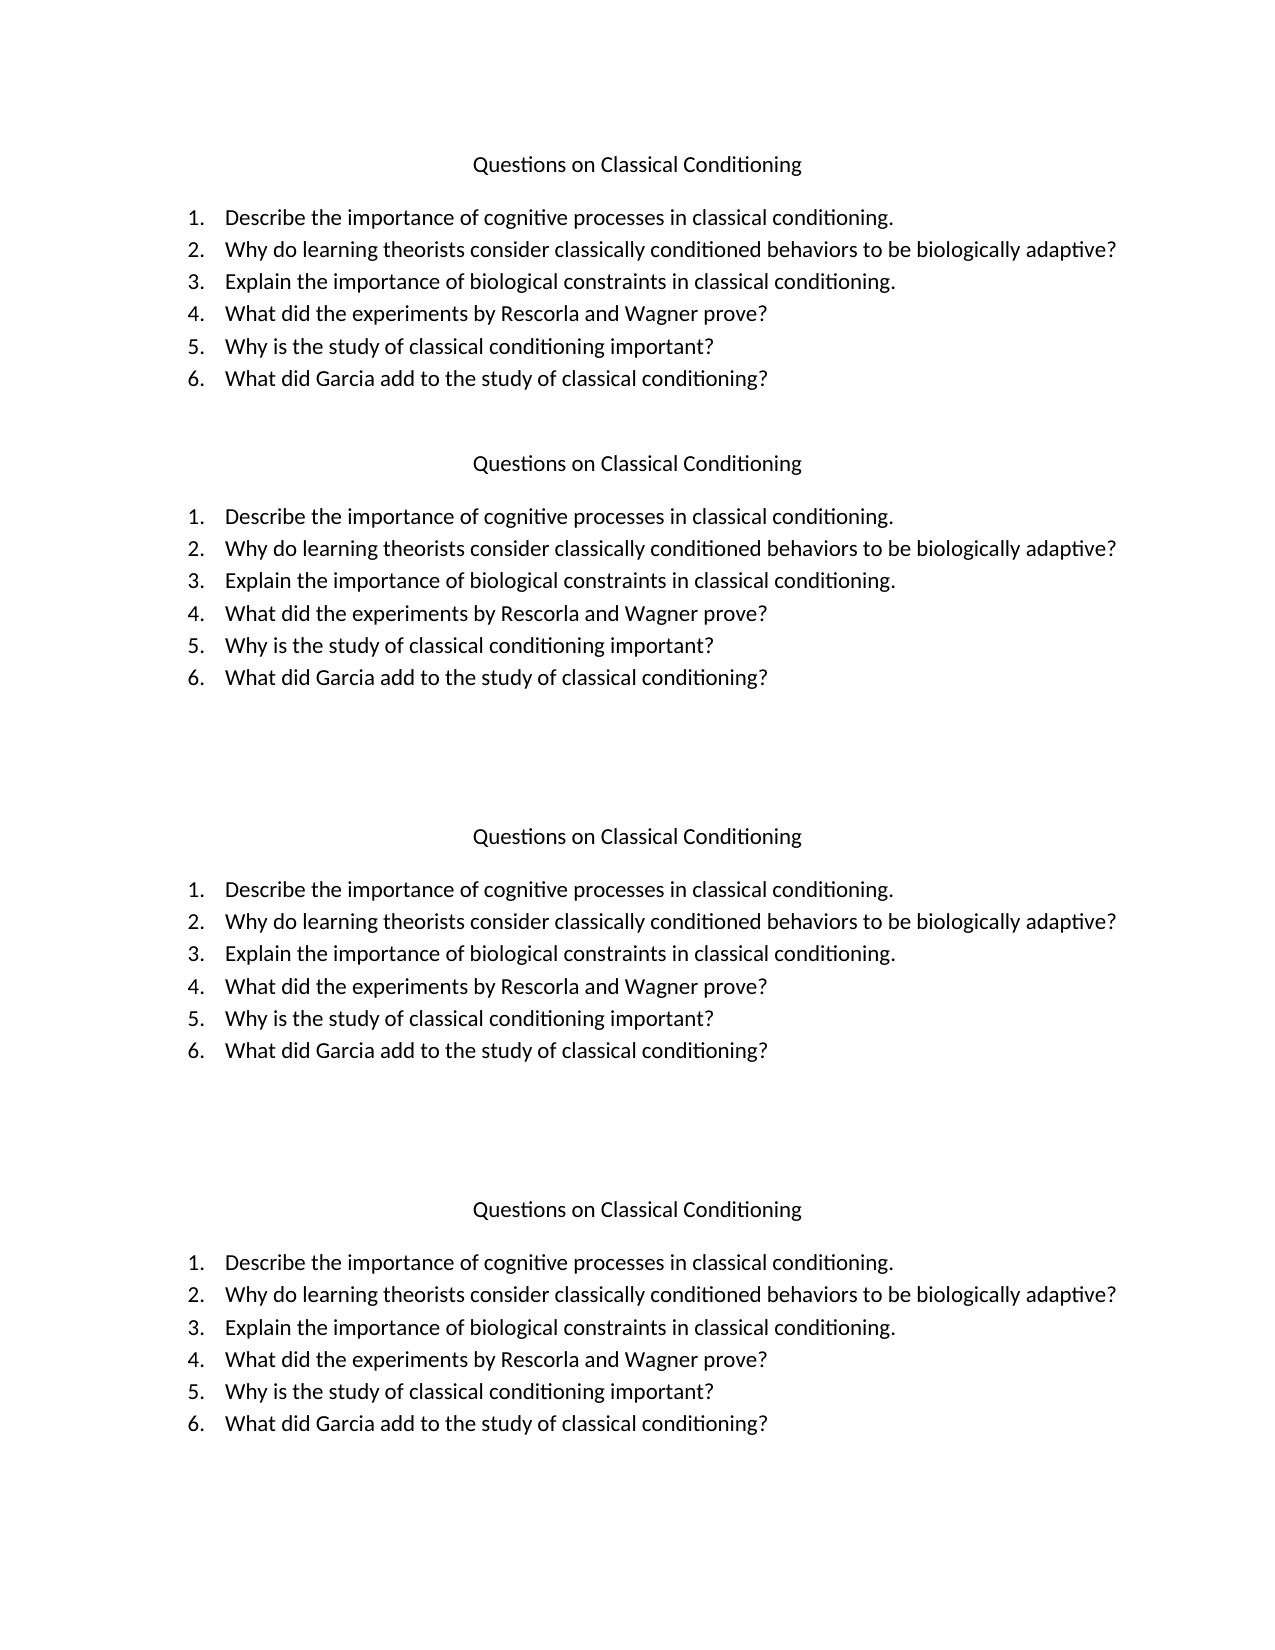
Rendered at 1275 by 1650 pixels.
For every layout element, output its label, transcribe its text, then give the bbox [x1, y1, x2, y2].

list What did Garcia add to the study of classical conditioning? [187, 1036, 1125, 1064]
list Why do learning theorists consider classically conditioned behaviors to be biologically adaptive? [187, 534, 1125, 562]
list What did Garcia add to the study of classical conditioning? [187, 364, 1125, 392]
list Describe the importance of cognitive processes in classical conditioning. [187, 875, 1125, 903]
list Why is the study of classical conditioning important? [187, 332, 1125, 360]
list What did Garcia add to the study of classical conditioning? [187, 1409, 1125, 1437]
list What did the experiments by Rescorla and Wagner prove? [187, 299, 1125, 328]
list What did the experiments by Rescorla and Wagner prove? [187, 972, 1125, 1000]
list Explain the importance of biological constraints in classical conditioning. [187, 939, 1125, 968]
list Describe the importance of cognitive processes in classical conditioning. [187, 1248, 1125, 1276]
list Describe the importance of cognitive processes in classical conditioning. [187, 502, 1125, 530]
text Questions on Classical Conditioning [150, 1195, 1125, 1223]
list Describe the importance of cognitive processes in classical conditioning. [187, 203, 1125, 231]
list Why do learning theorists consider classically conditioned behaviors to be biologically adaptive? [187, 235, 1125, 263]
text Questions on Classical Conditioning [150, 449, 1125, 477]
list Why is the study of classical conditioning important? [187, 1377, 1125, 1405]
list Why is the study of classical conditioning important? [187, 631, 1125, 659]
list Explain the importance of biological constraints in classical conditioning. [187, 267, 1125, 295]
list What did the experiments by Rescorla and Wagner prove? [187, 1345, 1125, 1373]
text Questions on Classical Conditioning [150, 150, 1125, 178]
list Why do learning theorists consider classically conditioned behaviors to be biologically adaptive? [187, 1280, 1125, 1308]
list Why do learning theorists consider classically conditioned behaviors to be biologically adaptive? [187, 907, 1125, 935]
list Why is the study of classical conditioning important? [187, 1004, 1125, 1032]
list What did Garcia add to the study of classical conditioning? [187, 663, 1125, 691]
text Questions on Classical Conditioning [150, 822, 1125, 850]
list Explain the importance of biological constraints in classical conditioning. [187, 567, 1125, 594]
list What did the experiments by Rescorla and Wagner prove? [187, 599, 1125, 627]
list Explain the importance of biological constraints in classical conditioning. [187, 1313, 1125, 1341]
